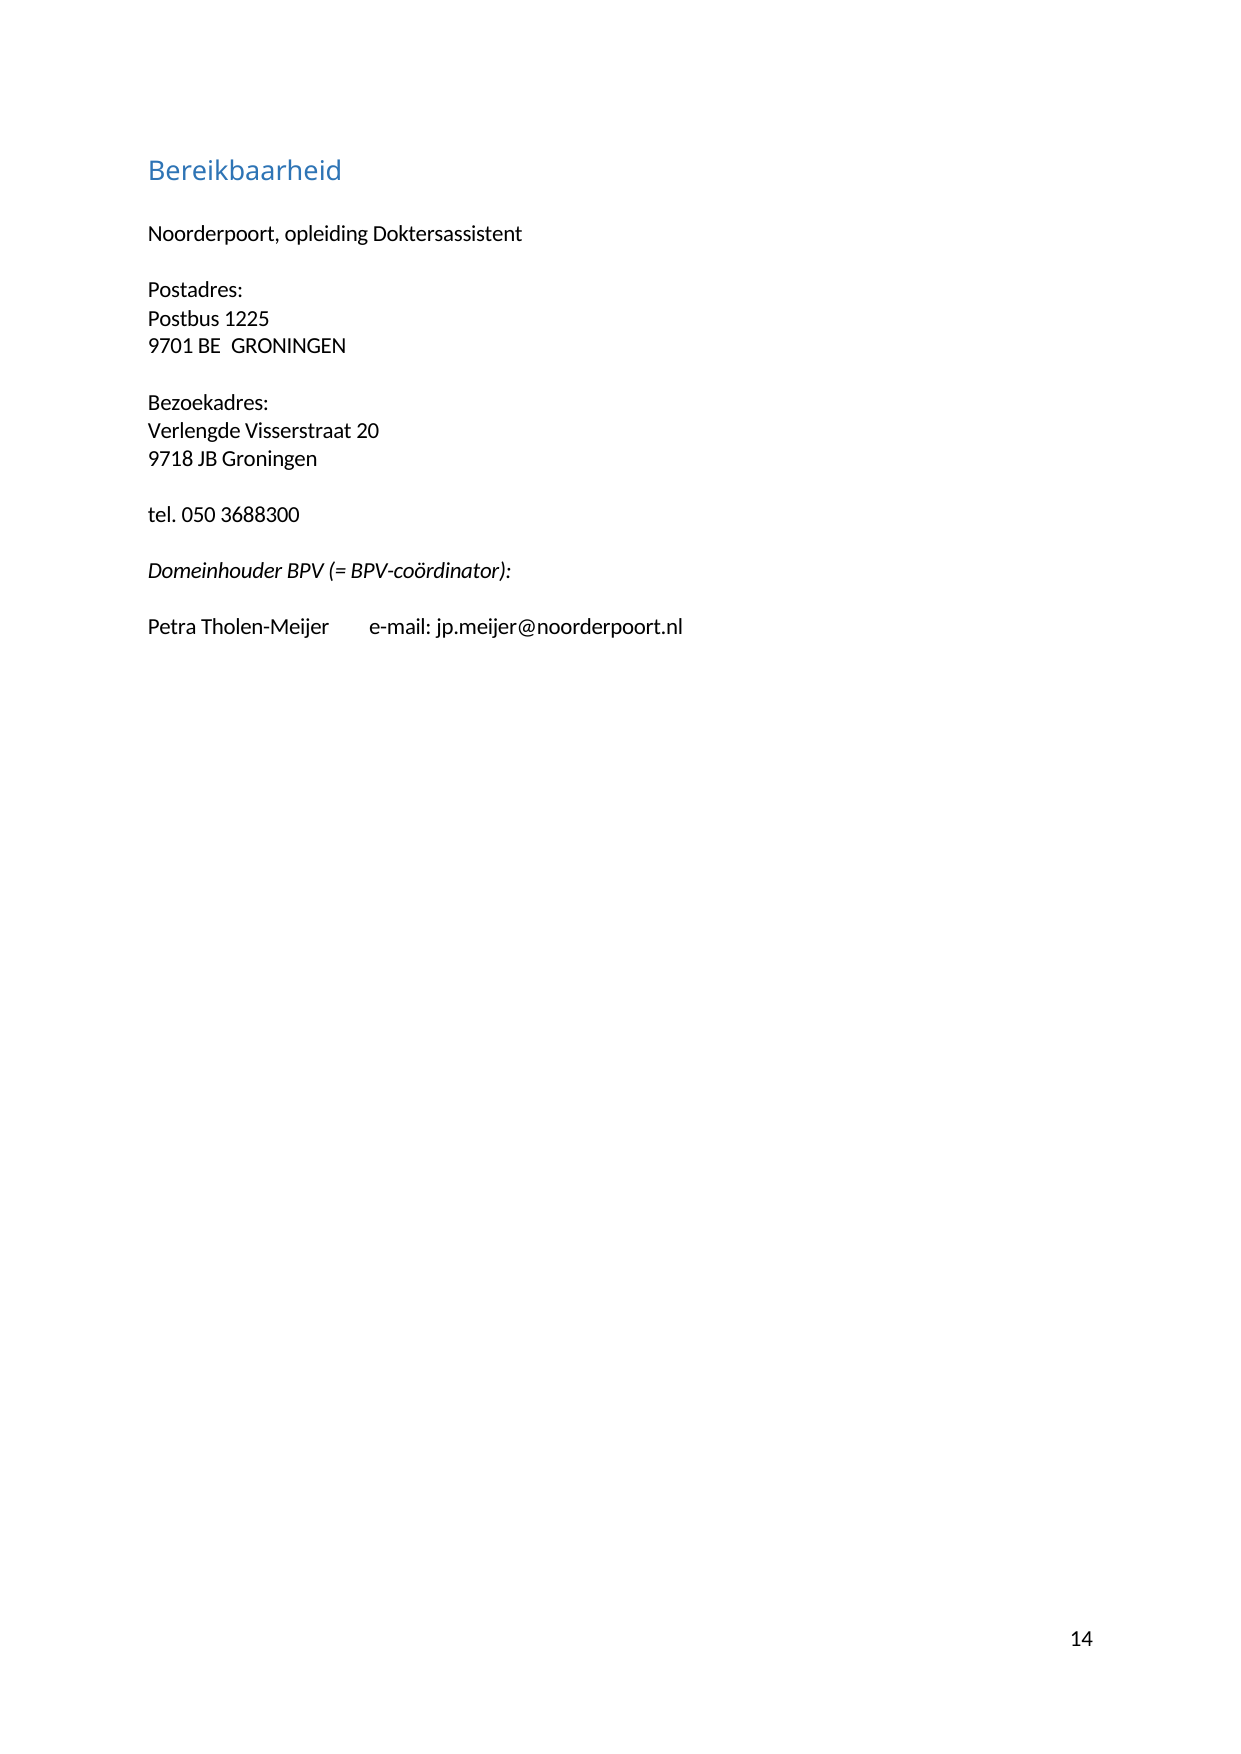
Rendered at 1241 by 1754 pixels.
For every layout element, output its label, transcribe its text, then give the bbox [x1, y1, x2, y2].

text Noorderpoort, opleiding Doktersassistent [148, 219, 1093, 248]
text Verlengde Visserstraat 20 [148, 416, 1093, 444]
text Petra Tholen-Meijer e-mail: jp.meijer@noorderpoort.nl [148, 612, 1093, 640]
text Bezoekadres: [148, 388, 1093, 416]
text 9718 JB Groningen [148, 444, 1093, 472]
text Postadres: [148, 276, 1093, 304]
text Postbus 1225 [148, 304, 1093, 332]
text 9701 BE Groningen [148, 332, 1093, 360]
text Domeinhouder BPV (= BPV-coördinator): [148, 556, 1093, 584]
subtitle Bereikbaarheid [148, 152, 1093, 189]
text tel. 050 3688300 [148, 500, 1093, 528]
